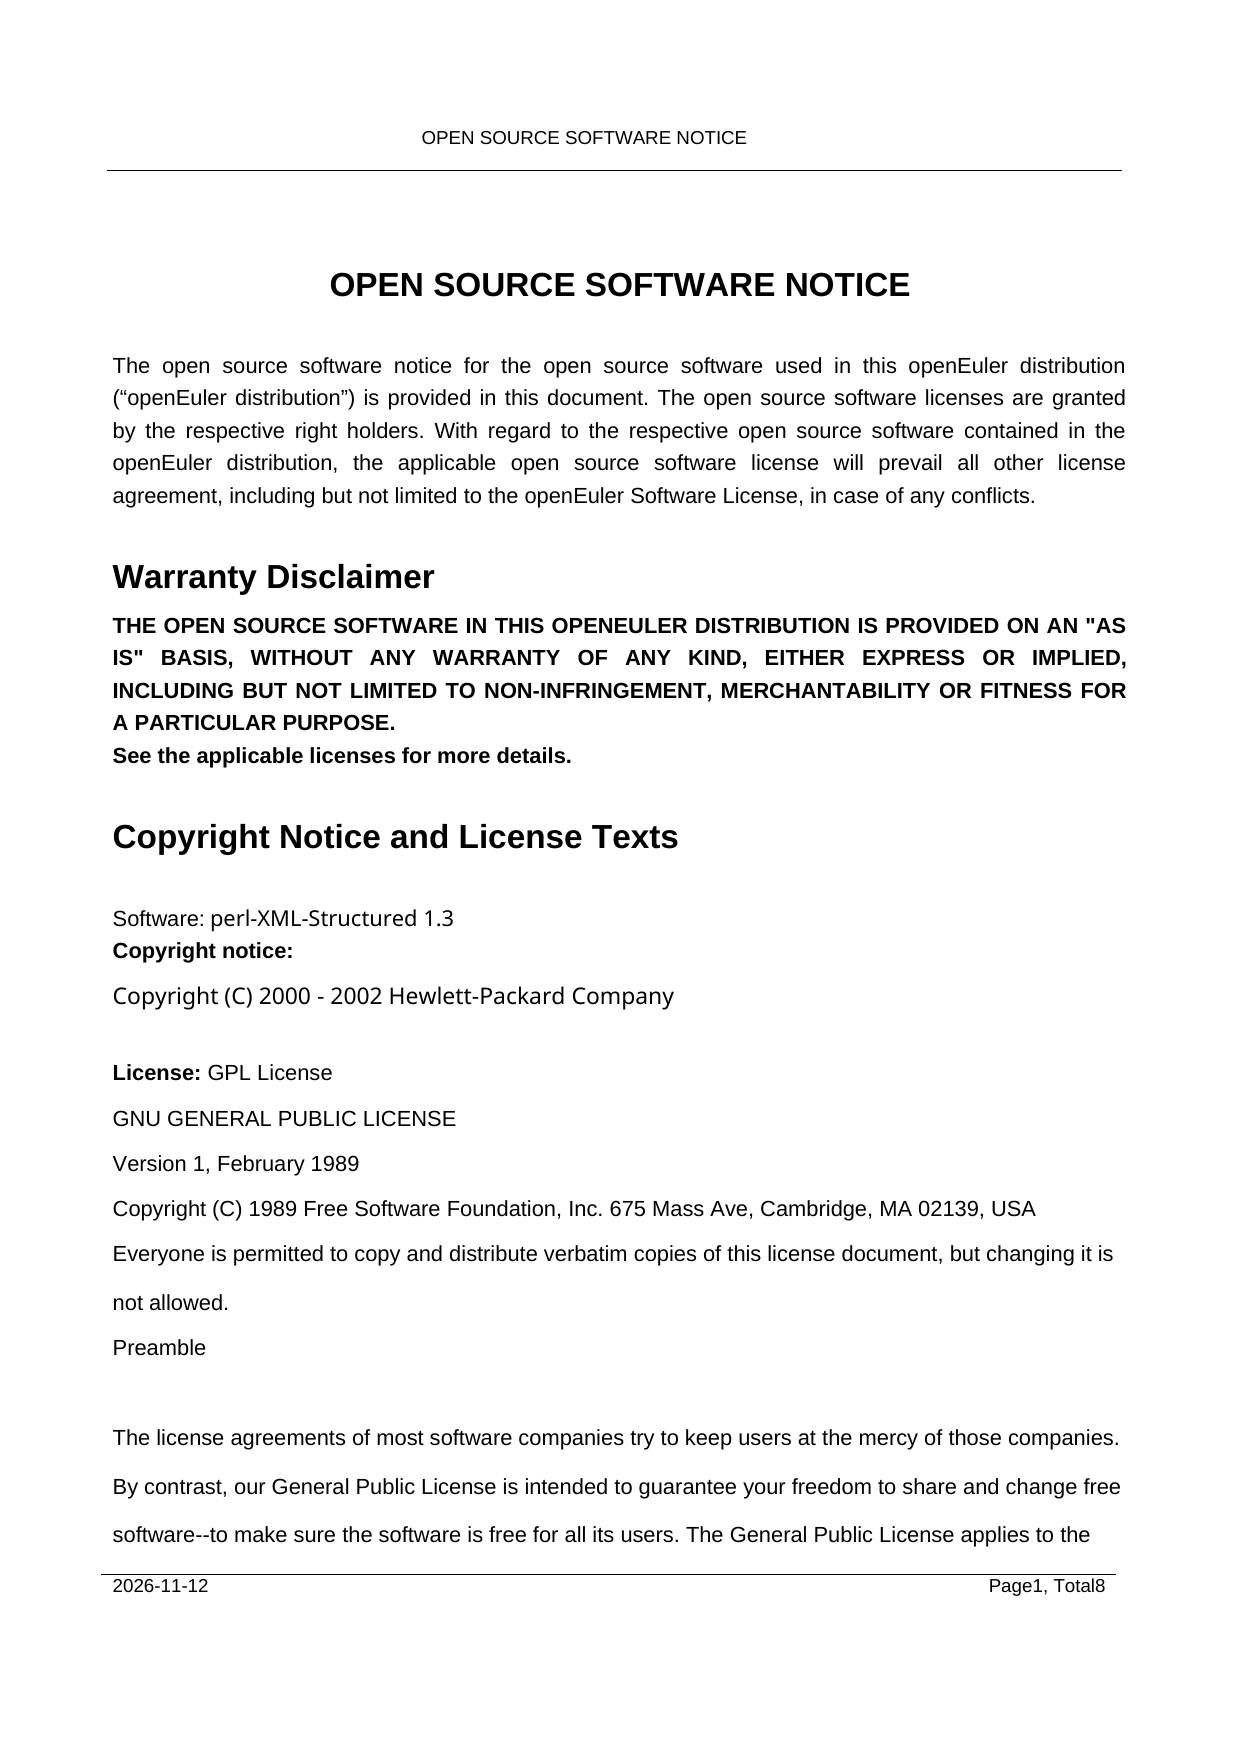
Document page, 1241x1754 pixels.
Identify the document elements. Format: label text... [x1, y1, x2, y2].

text Warranty Disclaimer [112, 544, 1128, 609]
text Preamble [112, 1331, 1128, 1363]
text Copyright Notice and License Texts [112, 804, 1128, 869]
text OPEN SOURCE SOFTWARE NOTICE [112, 251, 1128, 316]
text Copyright (C) 2000 - 2002 Hewlett-Packard Company [112, 979, 1128, 1012]
text Software: perl-XML-Structured 1.3 [112, 901, 1128, 934]
text GNU GENERAL PUBLIC LICENSE [112, 1102, 1128, 1134]
text Copyright notice: [112, 934, 1128, 966]
text THE OPEN SOURCE SOFTWARE IN THIS OPENEULER DISTRIBUTION IS PROVIDED ON AN "AS IS" BASIS, WITHOUT ANY WARRANTY OF ANY KIND, EITHER EXPRESS OR IMPLIED, INCLUDING BUT NOT LIMITED TO NON-INFRINGEMENT, MERCHANTABILITY OR FITNESS FOR A PARTICULAR PURPOSE. See the applicable licenses for more details. [112, 609, 1128, 771]
text Everyone is permitted to copy and distribute verbatim copies of this license document, but changing it is not allowed. [112, 1237, 1128, 1318]
text Copyright (C) 1989 Free Software Foundation, Inc. 675 Mass Ave, Cambridge, MA 02139, USA [112, 1192, 1128, 1224]
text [112, 1421, 1128, 1551]
text License: GPL License [112, 1057, 1128, 1089]
text The open source software notice for the open source software used in this openEuler distribution (“openEuler distribution”) is provided in this document. The open source software licenses are granted by the respective right holders. With regard to the respective open source software contained in the openEuler distribution, the applicable open source software license will prevail all other license agreement, including but not limited to the openEuler Software License, in case of any conflicts. [112, 349, 1128, 511]
text Version 1, February 1989 [112, 1147, 1128, 1179]
